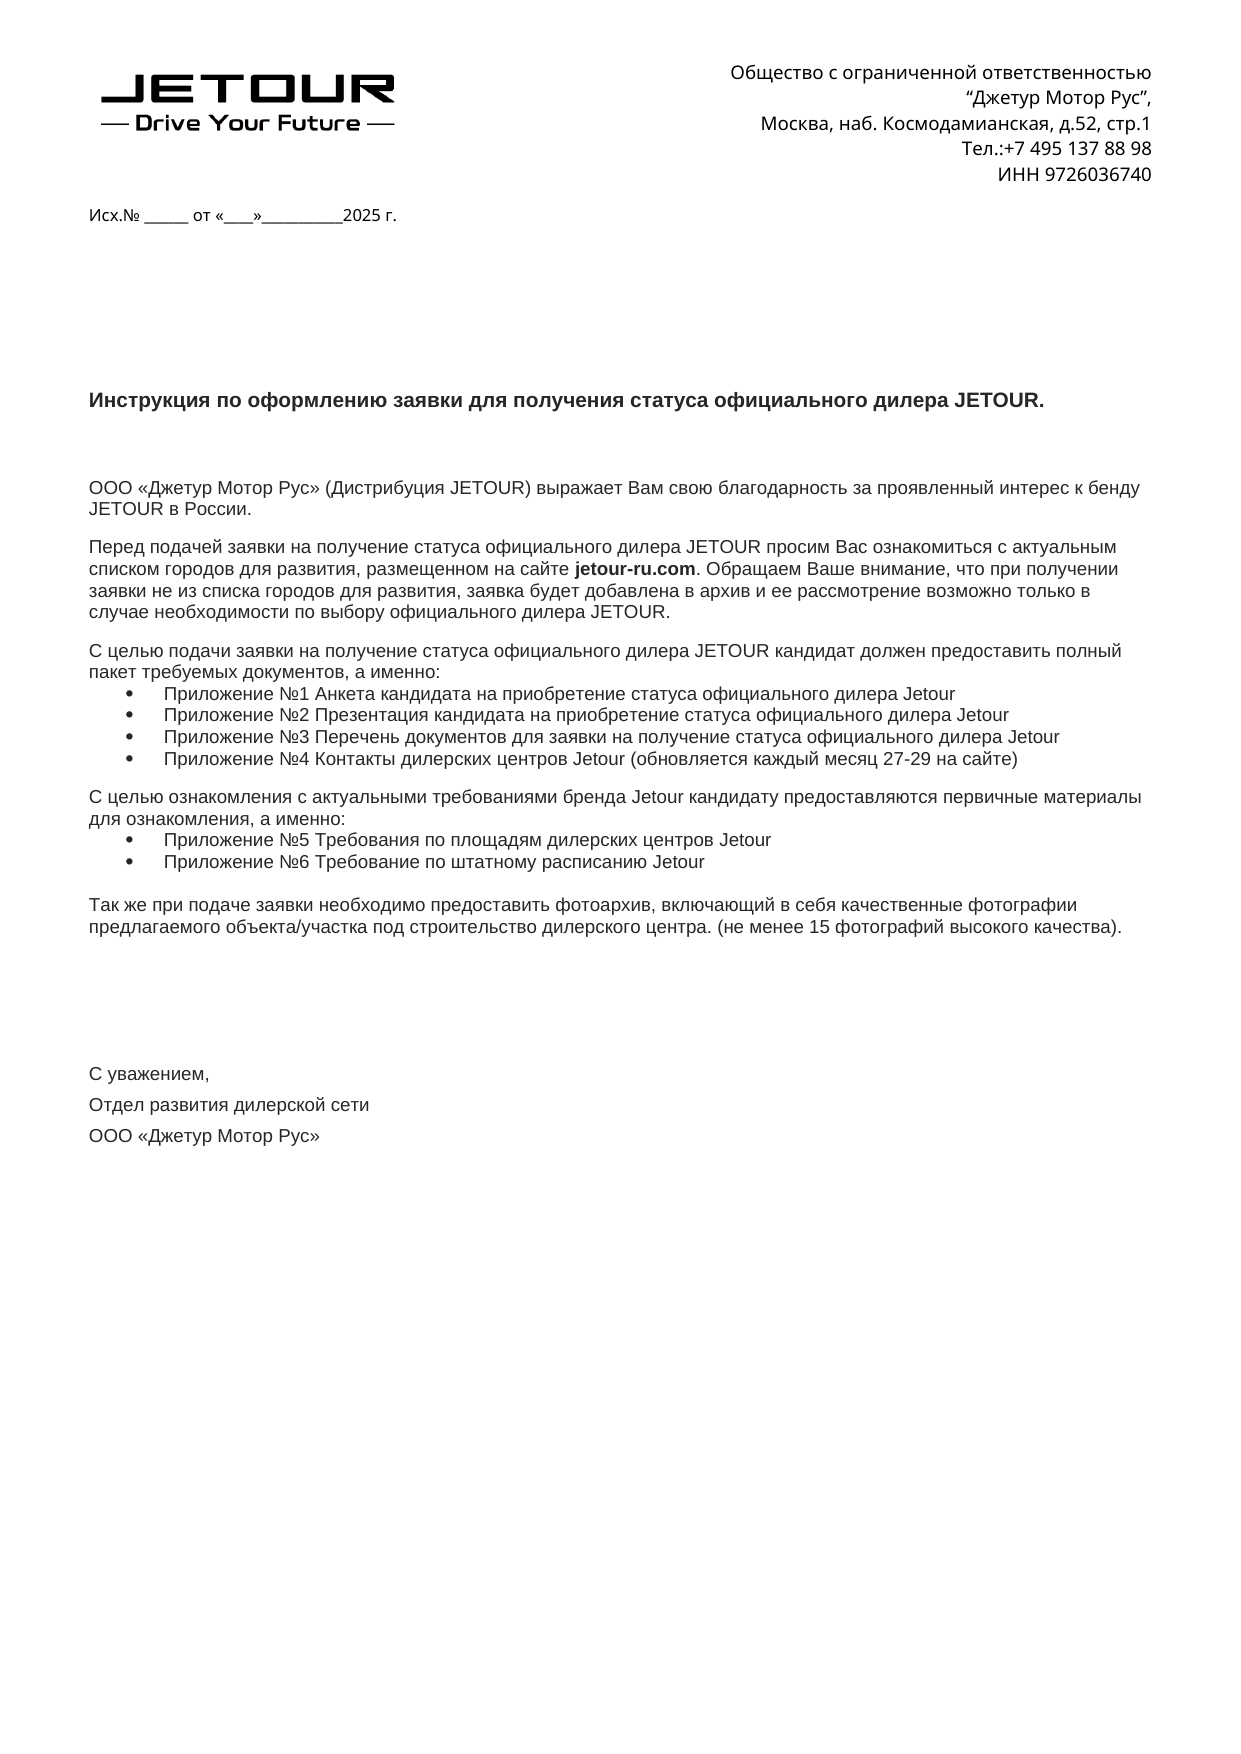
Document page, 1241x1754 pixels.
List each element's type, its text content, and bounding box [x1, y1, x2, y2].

list Приложение №4 Контакты дилерских центров Jetour (обновляется каждый месяц 27-29 на сайте) [126, 747, 1152, 769]
text С уважением, [89, 1055, 1152, 1087]
text С целью ознакомления с актуальными требованиями бренда Jetour кандидату предоставляются первичные материалы для ознакомления, а именно: [89, 786, 1152, 829]
text С целью подачи заявки на получение статуса официального дилера JETOUR кандидат должен предоставить полный пакет требуемых документов, а именно: [89, 639, 1152, 682]
text Перед подачей заявки на получение статуса официального дилера JETOUR просим Вас ознакомиться с актуальным списком городов для развития, размещенном на сайте jetour-ru.com. Обращаем Ваше внимание, что при получении заявки не из списка городов для развития, заявка будет добавлена в архив и ее рассмотрение возможно только в случае необходимости по выбору официального дилера JETOUR. [89, 536, 1152, 623]
text ООО «Джетур Мотор Рус» (Дистрибуция JETOUR) выражает Вам свою благодарность за проявленный интерес к бенду JETOUR в России. [89, 476, 1152, 519]
list Приложение №3 Перечень документов для заявки на получение статуса официального дилера Jetour [126, 726, 1152, 747]
text Так же при подаче заявки необходимо предоставить фотоархив, включающий в себя качественные фотографии предлагаемого объекта/участка под строительство дилерского центра. (не менее 15 фотографий высокого качества). [89, 894, 1152, 937]
text Инструкция по оформлению заявки для получения статуса официального дилера JETOUR. [89, 383, 1152, 414]
text Отдел развития дилерской сети [89, 1087, 1152, 1118]
list Приложение №6 Требование по штатному расписанию Jetour [126, 851, 1152, 872]
list Приложение №1 Анкета кандидата на приобретение статуса официального дилера Jetour [126, 682, 1152, 704]
text ООО «Джетур Мотор Рус» [89, 1118, 1152, 1149]
picture [88, 59, 411, 144]
list Приложение №5 Требования по площадям дилерских центров Jetour [126, 829, 1152, 851]
list Приложение №2 Презентация кандидата на приобретение статуса официального дилера Jetour [126, 704, 1152, 726]
